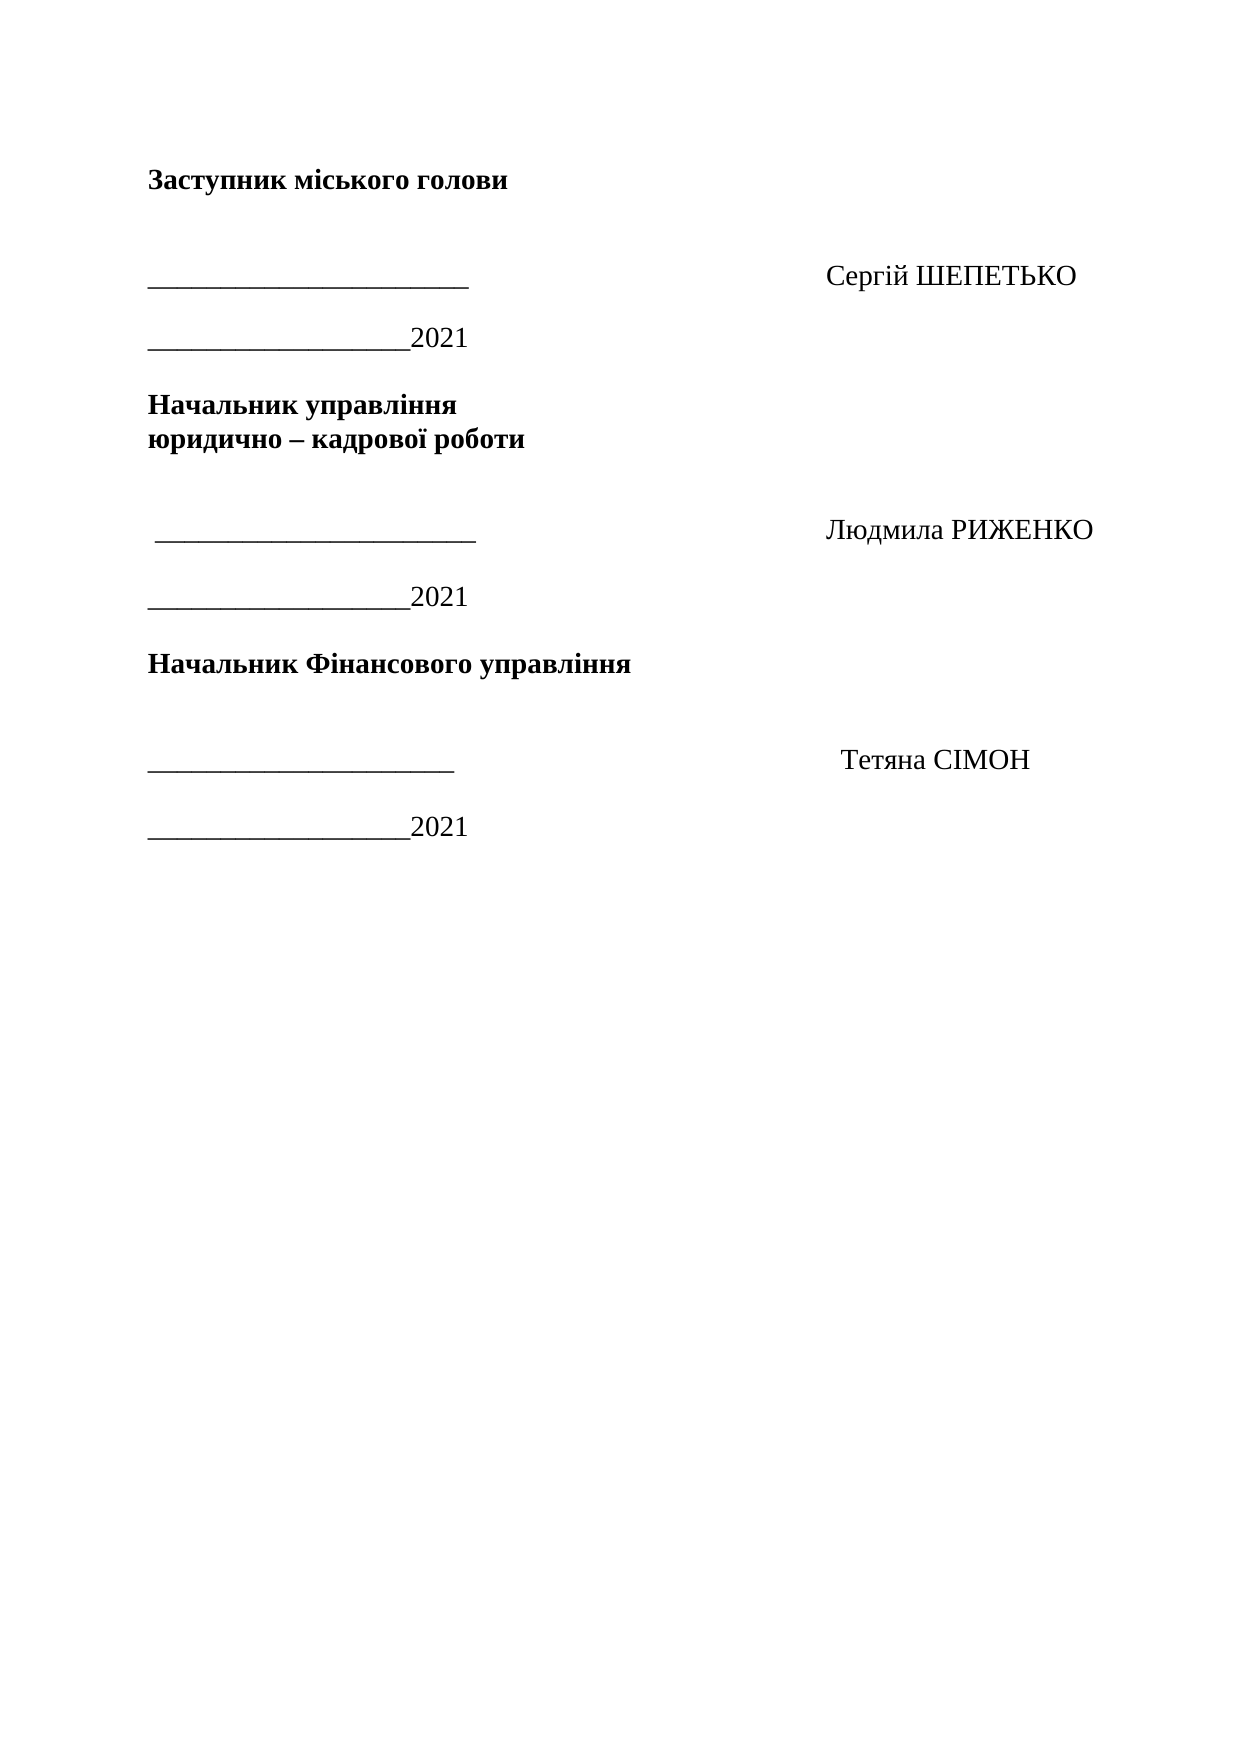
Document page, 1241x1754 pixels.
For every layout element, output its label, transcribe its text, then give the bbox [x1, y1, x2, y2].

text _____________________ Тетяна СІМОН [148, 742, 1152, 776]
text юридично – кадрової роботи [148, 421, 1152, 454]
text ______________________ Сергій ШЕПЕТЬКО [148, 258, 1152, 292]
text __________________2021 [148, 579, 1152, 613]
text Начальник управління [148, 387, 1152, 421]
text __________________2021 [148, 809, 1152, 843]
text Заступник міського голови [148, 162, 1152, 196]
text __________________2021 [148, 320, 1152, 354]
text ______________________ Людмила РИЖЕНКО [148, 512, 1152, 546]
text Начальник Фінансового управління [148, 646, 1152, 680]
